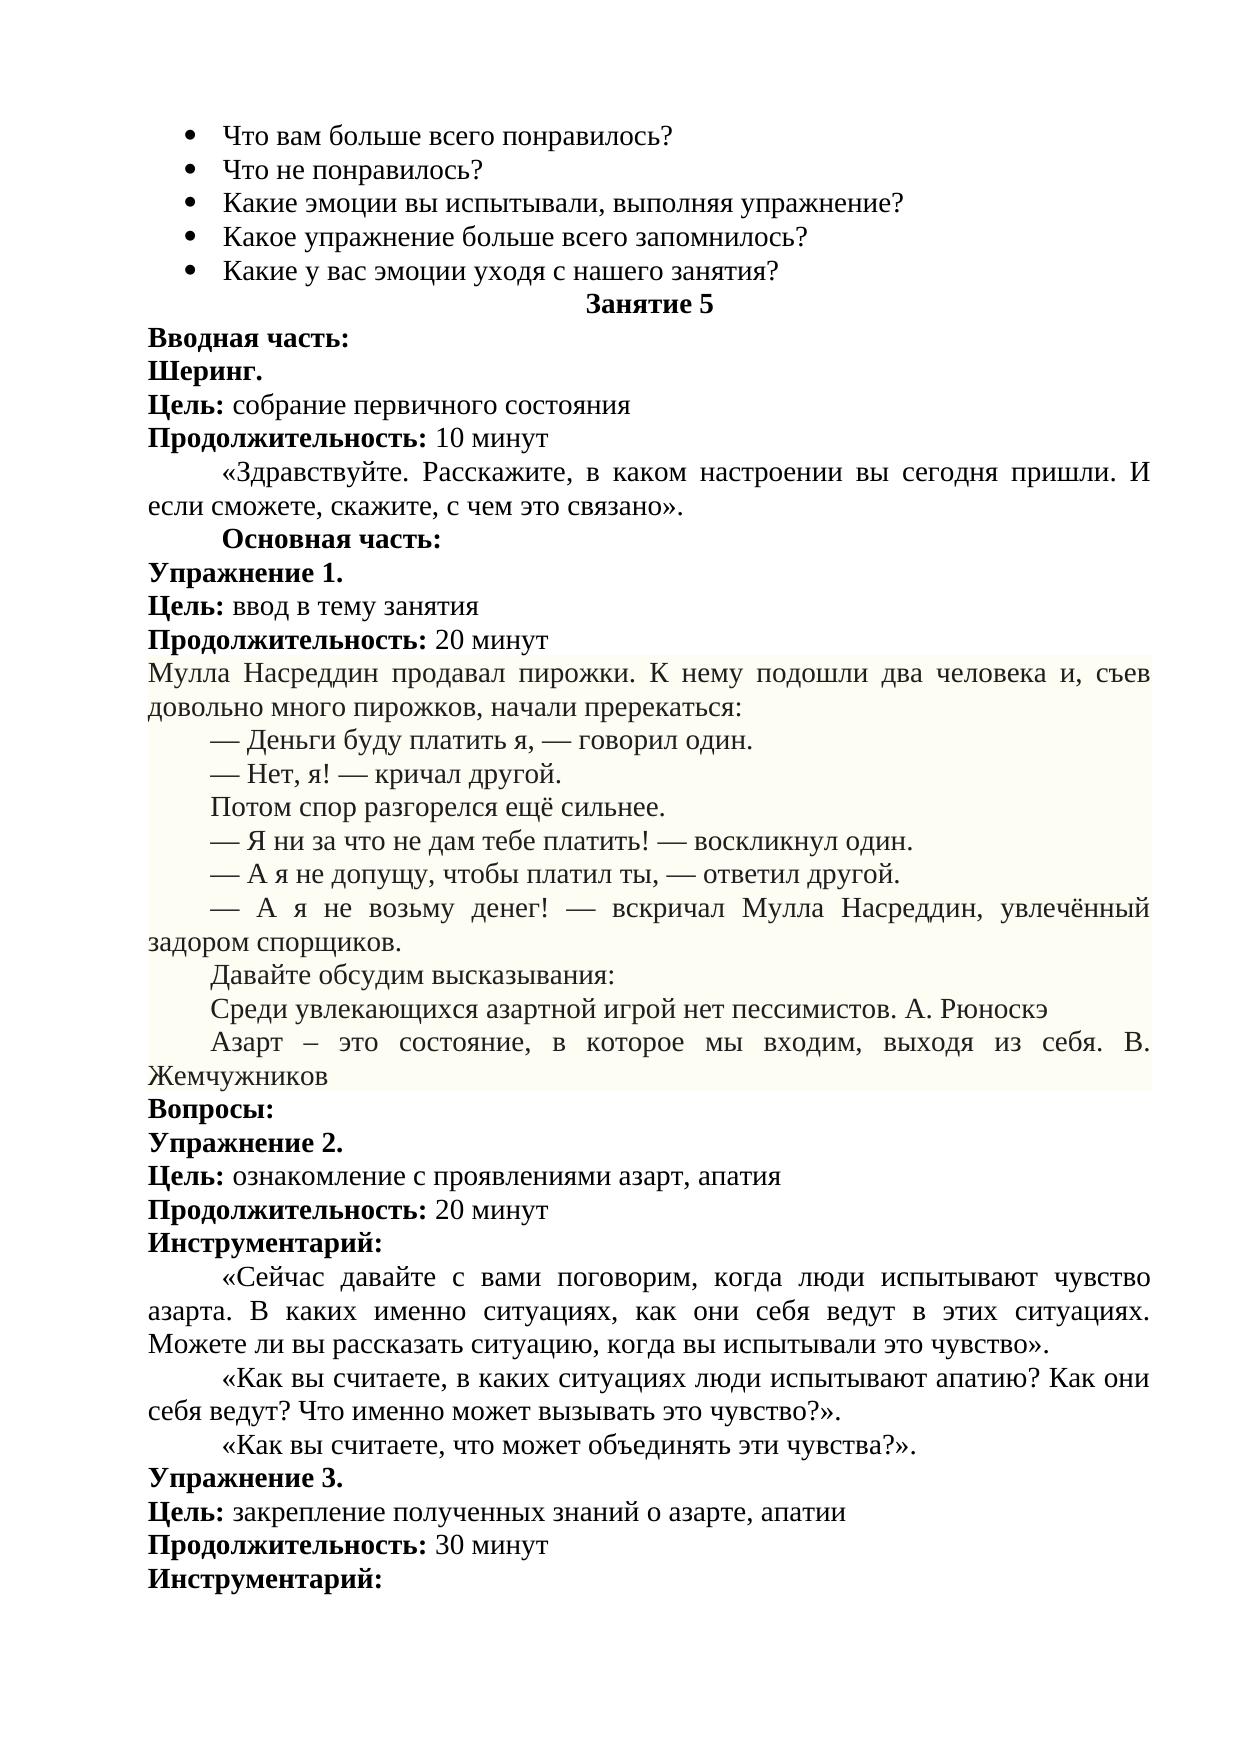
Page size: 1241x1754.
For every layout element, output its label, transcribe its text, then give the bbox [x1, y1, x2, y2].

text Вопросы: [148, 1091, 1152, 1125]
list Какие у вас эмоции уходя с нашего занятия? [185, 253, 1152, 286]
list Что не понравилось? [185, 152, 1152, 185]
text Инструментарий: [148, 1226, 1152, 1259]
text Шеринг. [148, 353, 1152, 387]
text Цель: закрепление полученных знаний о азарте, апатии [148, 1494, 1152, 1527]
text — А я не допущу, чтобы платил ты, — ответил другой. [148, 857, 1152, 890]
text Цель: ознакомление с проявлениями азарт, апатия [148, 1158, 1152, 1192]
text Цель: собрание первичного состояния [148, 387, 1152, 421]
text Основная часть: [148, 521, 1152, 555]
text Потом спор разгорелся ещё сильнее. [148, 789, 1152, 823]
text «Как вы считаете, в каких ситуациях люди испытывают апатию? Как они себя ведут? Что именно может вызывать это чувство?». [148, 1360, 1152, 1427]
text Упражнение 2. [148, 1125, 1152, 1158]
text — Деньги буду платить я, — говорил один. [148, 722, 1152, 756]
text — Я ни за что не дам тебе платить! — воскликнул один. [148, 823, 1152, 857]
text Продолжительность: 30 минут [148, 1527, 1152, 1561]
text — Нет, я! — кричал другой. [148, 756, 1152, 789]
text Занятие 5 [148, 286, 1152, 320]
text Инструментарий: [148, 1561, 1152, 1594]
text Упражнение 1. [148, 555, 1152, 588]
list Что вам больше всего понравилось? [185, 118, 1152, 152]
text Продолжительность: 20 минут [148, 1192, 1152, 1226]
text Продолжительность: 20 минут [148, 622, 1152, 655]
text Упражнение 3. [148, 1460, 1152, 1494]
text Продолжительность: 10 минут [148, 421, 1152, 454]
text — А я не возьму денег! — вскричал Мулла Насреддин, увлечённый задором спорщиков. [148, 890, 1152, 957]
text Цель: ввод в тему занятия [148, 588, 1152, 622]
text «Сейчас давайте с вами поговорим, когда люди испытывают чувство азарта. В каких именно ситуациях, как они себя ведут в этих ситуациях. Можете ли вы рассказать ситуацию, когда вы испытывали это чувство». [148, 1259, 1152, 1360]
text «Как вы считаете, что может объединять эти чувства?». [148, 1427, 1152, 1460]
text Давайте обсудим высказывания: [148, 957, 1152, 991]
text Азарт – это состояние, в которое мы входим, выходя из себя. B. Жемчужников [148, 1024, 1152, 1091]
text Среди увлекающихся азартной игрой нет пессимистов. A. Рюноскэ [148, 991, 1152, 1024]
list Какое упражнение больше всего запомнилось? [185, 219, 1152, 253]
text «Здравствуйте. Расскажите, в каком настроении вы сегодня пришли. И если сможете, скажите, с чем это связано». [148, 454, 1152, 521]
text Мулла Насреддин продавал пирожки. К нему подошли два человека и, съев довольно много пирожков, начали пререкаться: [148, 655, 1152, 722]
text Вводная часть: [148, 320, 1152, 353]
list Какие эмоции вы испытывали, выполняя упражнение? [185, 185, 1152, 219]
